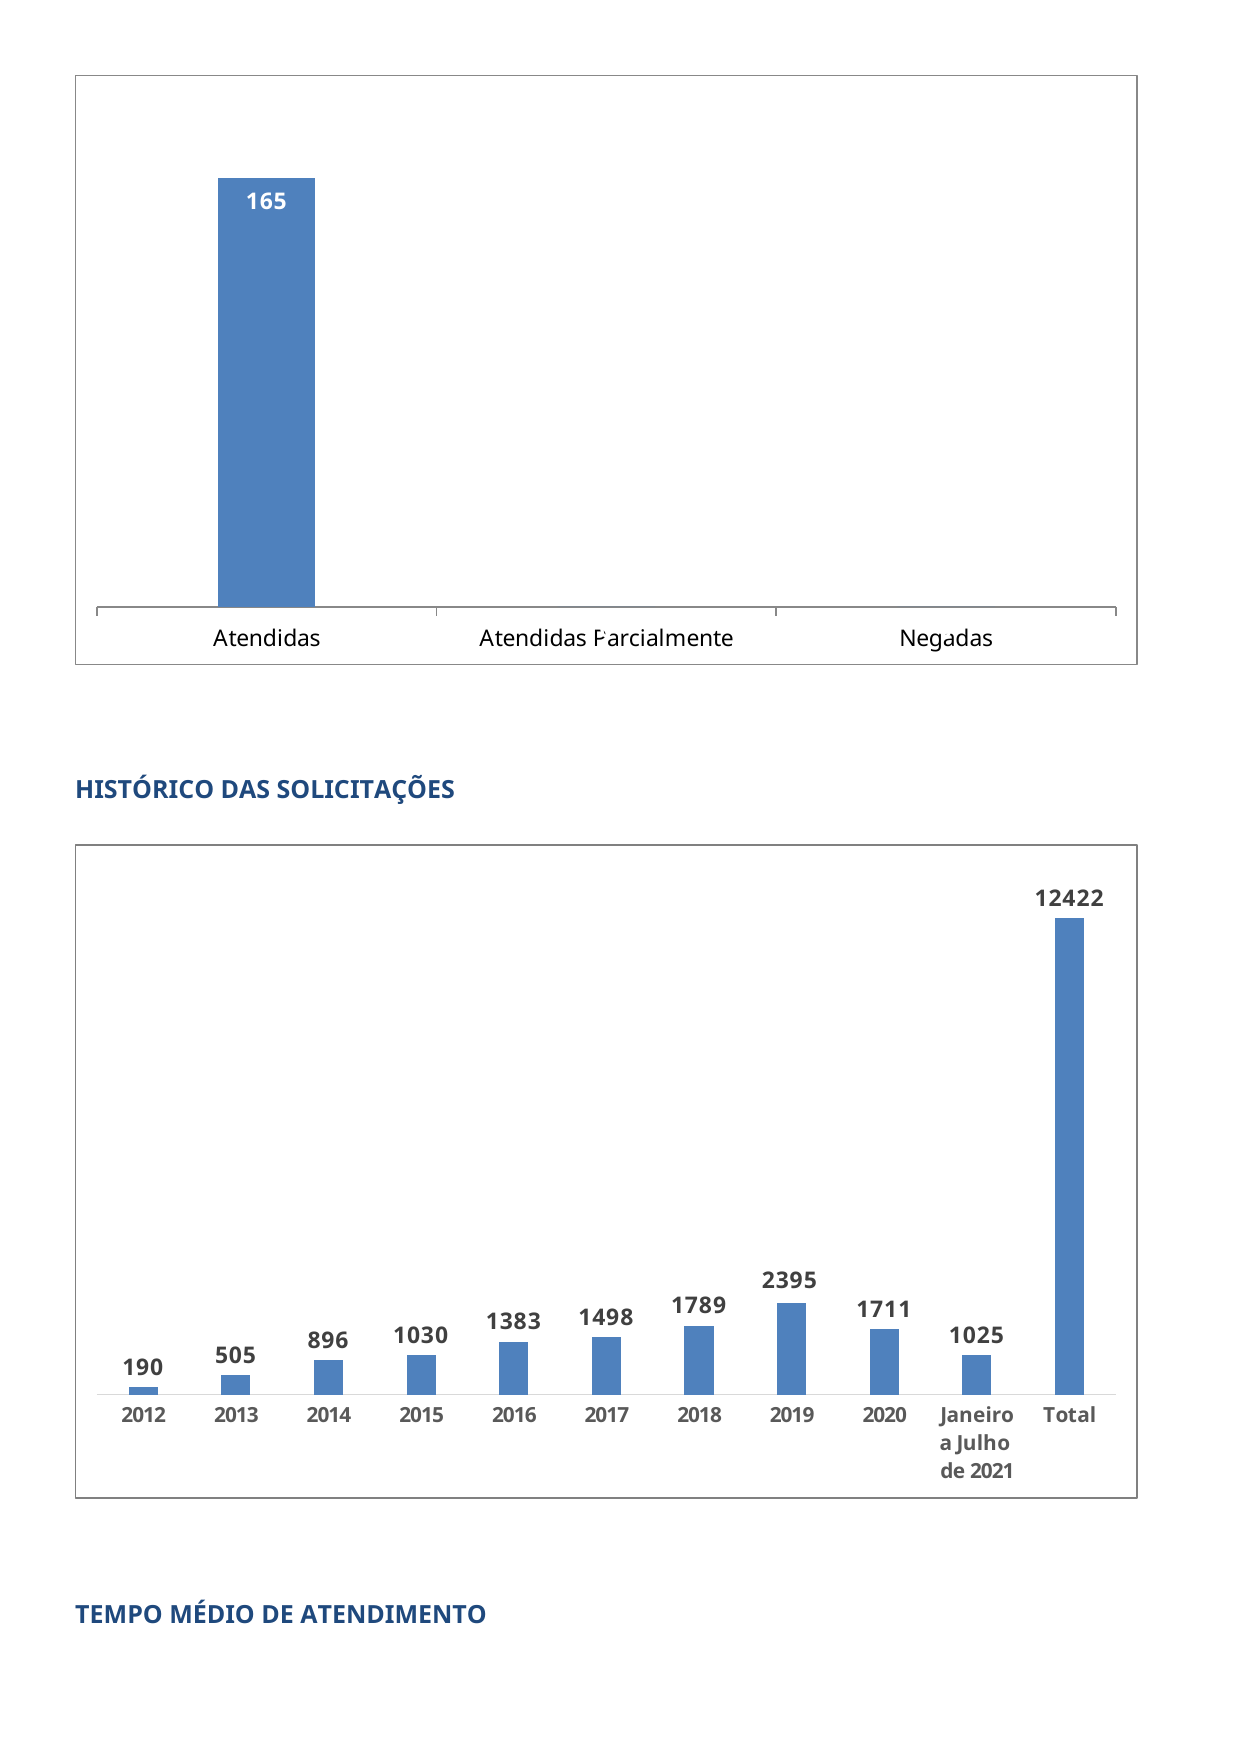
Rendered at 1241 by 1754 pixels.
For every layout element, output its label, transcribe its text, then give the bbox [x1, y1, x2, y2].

text TEMPO MÉDIO DE ATENDIMENTO [75, 1596, 1165, 1630]
text HISTÓRICO DAS SOLICITAÇÕES [75, 772, 1165, 806]
